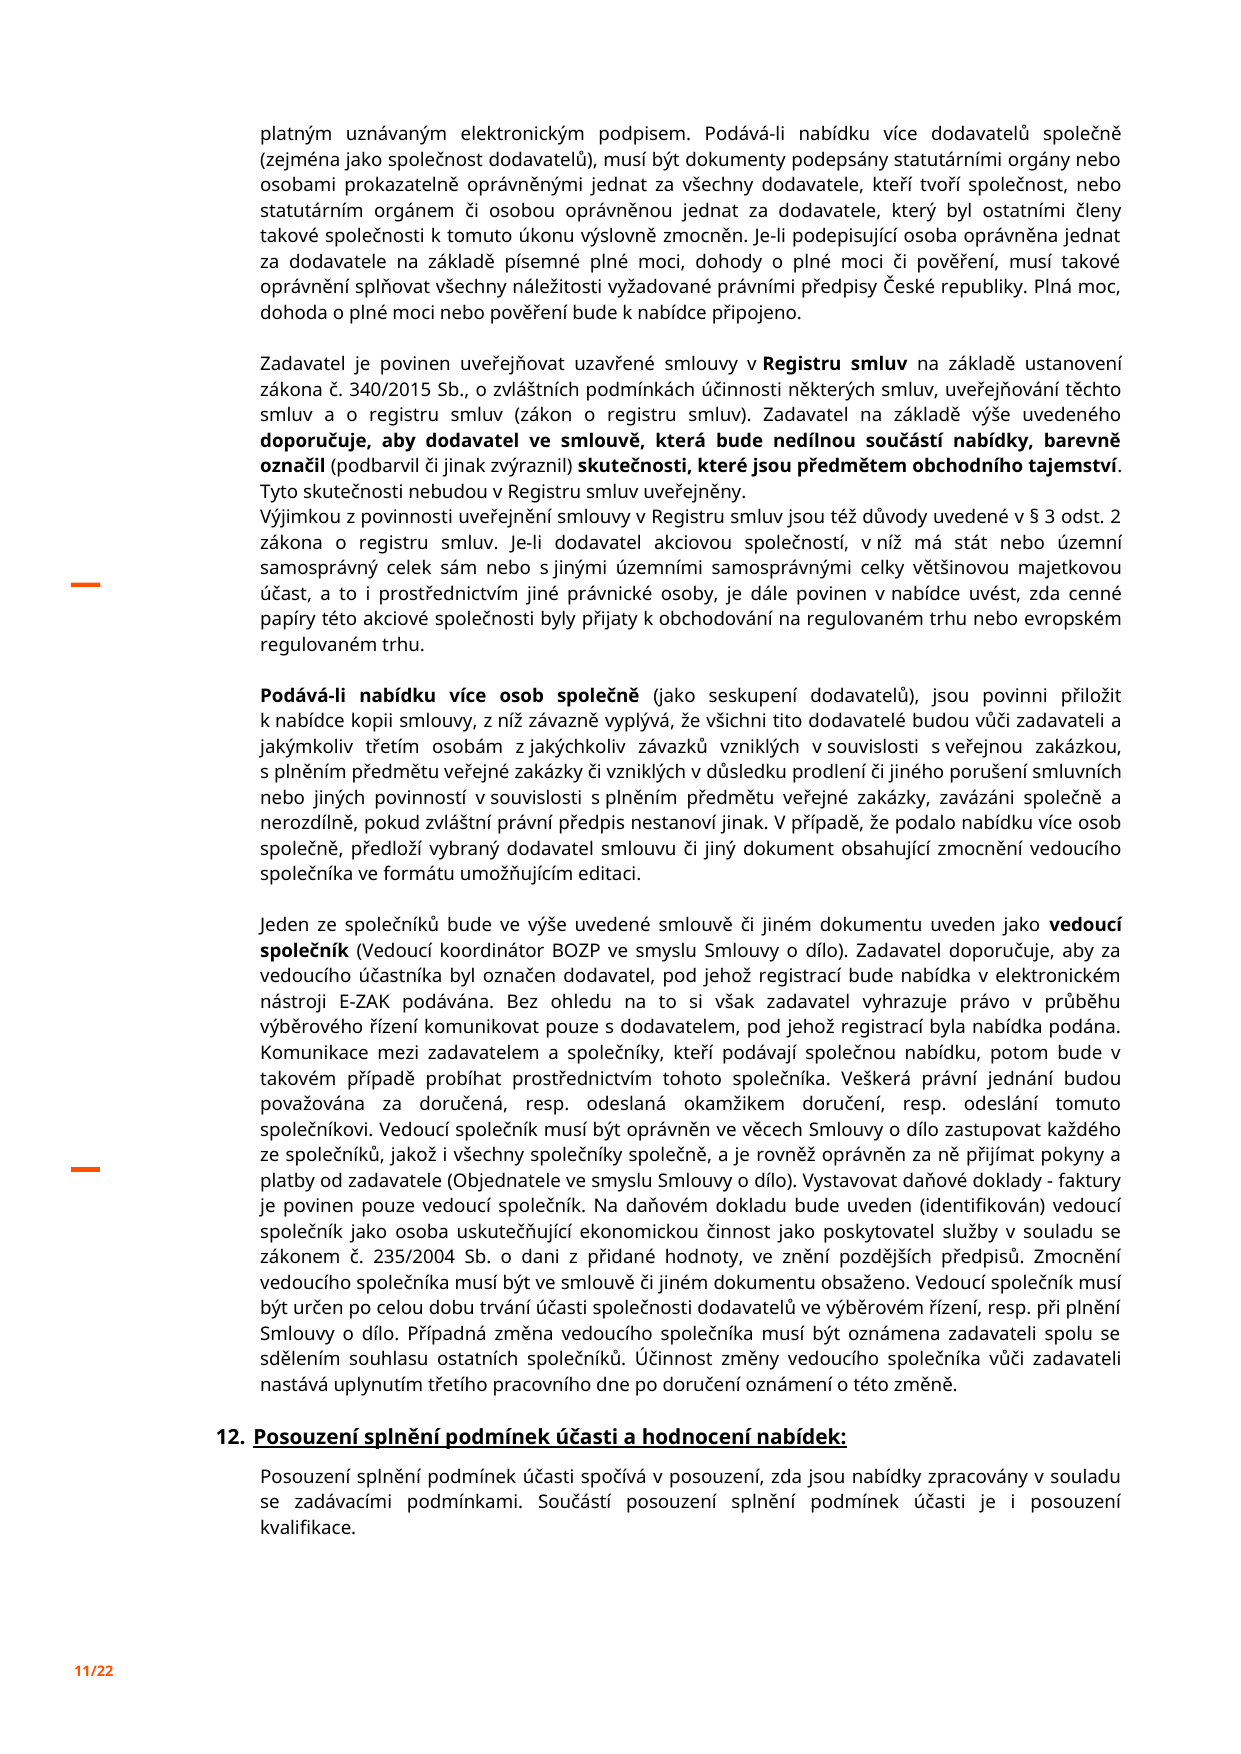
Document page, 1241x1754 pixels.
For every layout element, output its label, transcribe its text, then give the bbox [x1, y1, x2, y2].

text Jeden ze společníků bude ve výše uvedené smlouvě či jiném dokumentu uveden jako vedoucí společník (Vedoucí koordinátor BOZP ve smyslu Smlouvy o dílo). Zadavatel doporučuje, aby za vedoucího účastníka byl označen dodavatel, pod jehož registrací bude nabídka v elektronickém nástroji E-ZAK podávána. Bez ohledu na to si však zadavatel vyhrazuje právo v průběhu výběrového řízení komunikovat pouze s dodavatelem, pod jehož registrací byla nabídka podána. Komunikace mezi zadavatelem a společníky, kteří podávají společnou nabídku, potom bude v takovém případě probíhat prostřednictvím tohoto společníka. Veškerá právní jednání budou považována za doručená, resp. odeslaná okamžikem doručení, resp. odeslání tomuto společníkovi. Vedoucí společník musí být oprávněn ve věcech Smlouvy o dílo zastupovat každého ze společníků, jakož i všechny společníky společně, a je rovněž oprávněn za ně přijímat pokyny a platby od zadavatele (Objednatele ve smyslu Smlouvy o dílo). Vystavovat daňové doklady - faktury je povinen pouze vedoucí společník. Na daňovém dokladu bude uveden (identifikován) vedoucí společník jako osoba uskutečňující ekonomickou činnost jako poskytovatel služby v souladu se zákonem č. 235/2004 Sb. o dani z přidané hodnoty, ve znění pozdějších předpisů. Zmocnění vedoucího společníka musí být ve smlouvě či jiném dokumentu obsaženo. Vedoucí společník musí být určen po celou dobu trvání účasti společnosti dodavatelů ve výběrovém řízení, resp. při plnění Smlouvy o dílo. Případná změna vedoucího společníka musí být oznámena zadavateli spolu se sdělením souhlasu ostatních společníků. Účinnost změny vedoucího společníka vůči zadavateli nastává uplynutím třetího pracovního dne po doručení oznámení o této změně. [260, 912, 1122, 1397]
text Podává-li nabídku více osob společně (jako seskupení dodavatelů), jsou povinni přiložit k nabídce kopii smlouvy, z níž závazně vyplývá, že všichni tito dodavatelé budou vůči zadavateli a jakýmkoliv třetím osobám z jakýchkoliv závazků vzniklých v souvislosti s veřejnou zakázkou, s plněním předmětu veřejné zakázky či vzniklých v důsledku prodlení či jiného porušení smluvních nebo jiných povinností v souvislosti s plněním předmětu veřejné zakázky, zavázáni společně a nerozdílně, pokud zvláštní právní předpis nestanoví jinak. V případě, že podalo nabídku více osob společně, předloží vybraný dodavatel smlouvu či jiný dokument obsahující zmocnění vedoucího společníka ve formátu umožňujícím editaci. [260, 682, 1122, 886]
text Posouzení splnění podmínek účasti spočívá v posouzení, zda jsou nabídky zpracovány v souladu se zadávacími podmínkami. Součástí posouzení splnění podmínek účasti je i posouzení kvalifikace. [260, 1463, 1122, 1540]
text Zadavatel je povinen uveřejňovat uzavřené smlouvy v Registru smluv na základě ustanovení zákona č. 340/2015 Sb., o zvláštních podmínkách účinnosti některých smluv, uveřejňování těchto smluv a o registru smluv (zákon o registru smluv). Zadavatel na základě výše uvedeného doporučuje, aby dodavatel ve smlouvě, která bude nedílnou součástí nabídky, barevně označil (podbarvil či jinak zvýraznil) skutečnosti, které jsou předmětem obchodního tajemství. Tyto skutečnosti nebudou v Registru smluv uveřejněny. [260, 350, 1122, 503]
list Posouzení splnění podmínek účasti a hodnocení nabídek: [216, 1422, 1122, 1451]
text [260, 121, 1122, 325]
text Výjimkou z povinnosti uveřejnění smlouvy v Registru smluv jsou též důvody uvedené v § 3 odst. 2 zákona o registru smluv. Je-li dodavatel akciovou společností, v níž má stát nebo územní samosprávný celek sám nebo s jinými územními samosprávnými celky většinovou majetkovou účast, a to i prostřednictvím jiné právnické osoby, je dále povinen v nabídce uvést, zda cenné papíry této akciové společnosti byly přijaty k obchodování na regulovaném trhu nebo evropském regulovaném trhu. [260, 503, 1122, 657]
